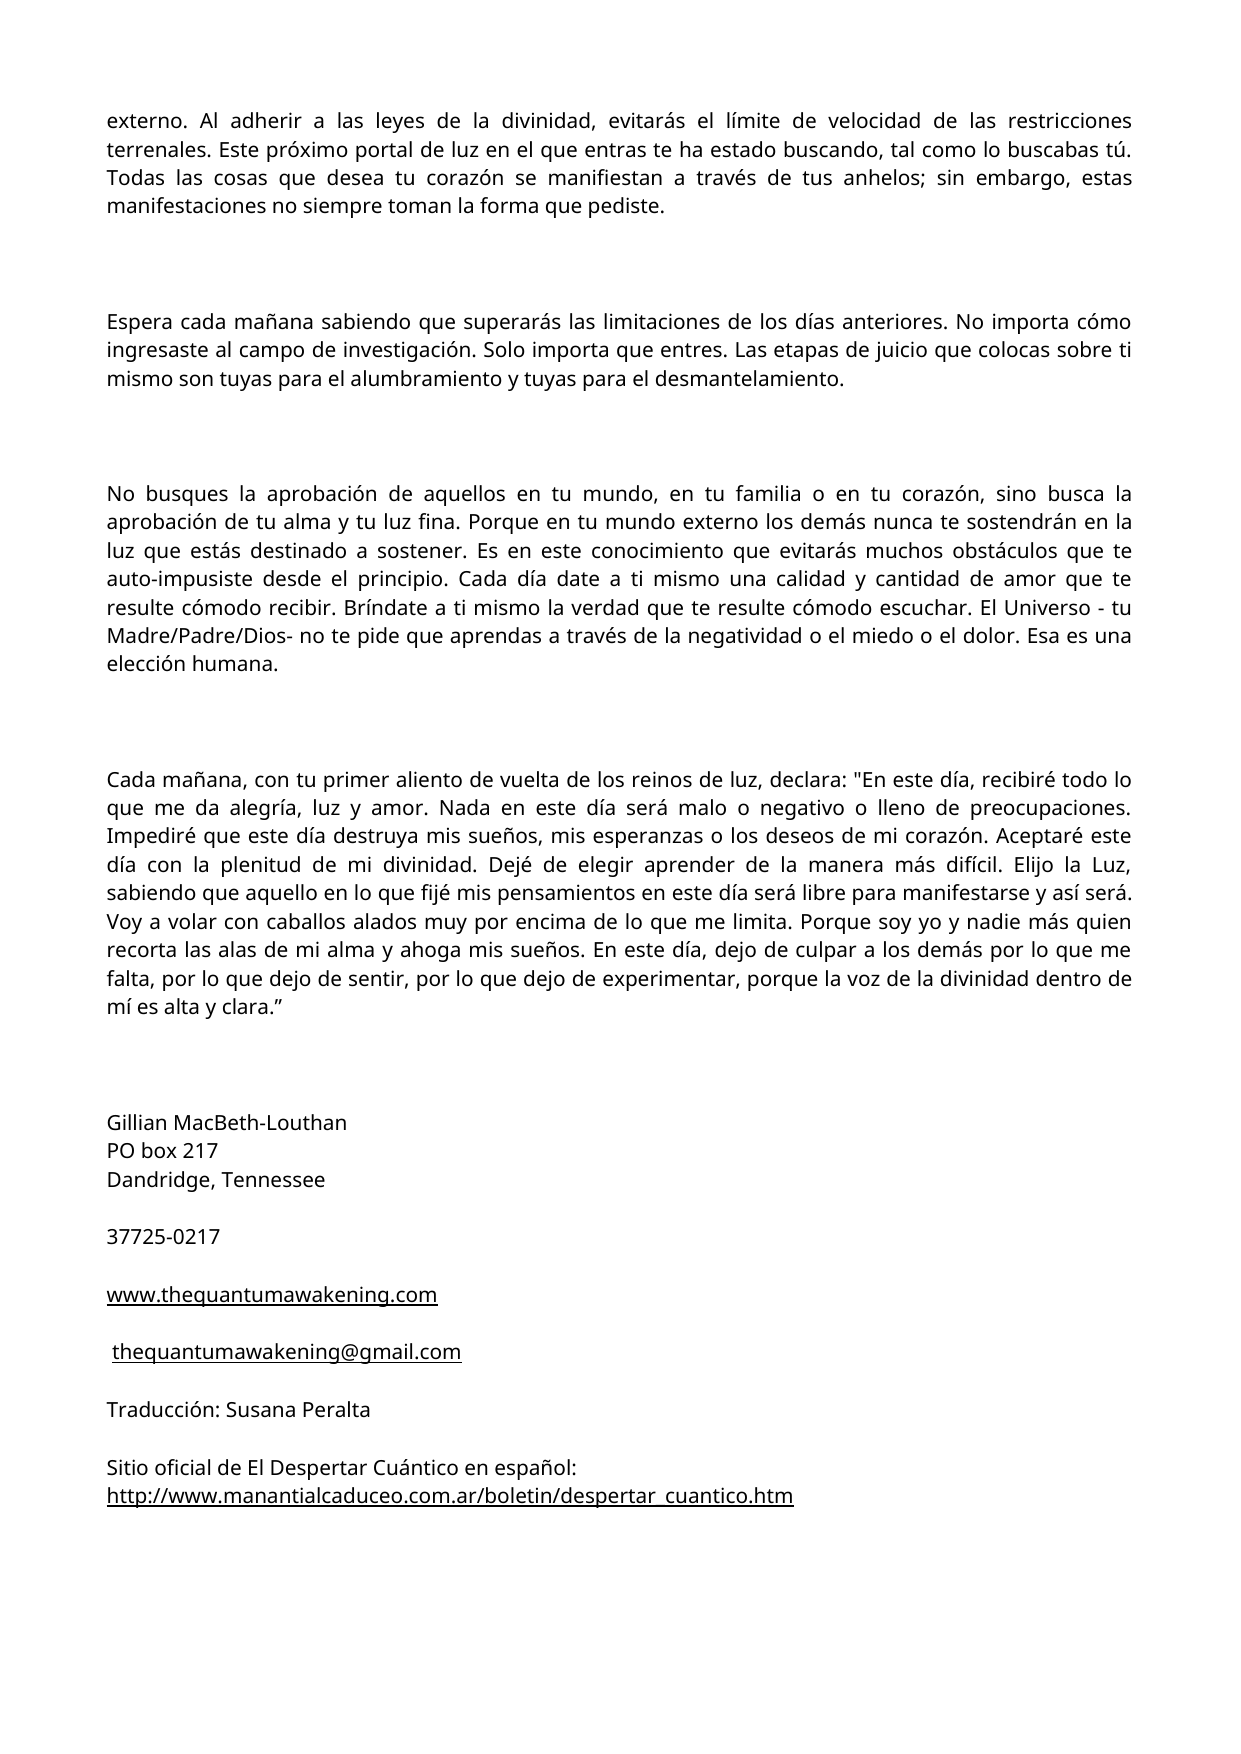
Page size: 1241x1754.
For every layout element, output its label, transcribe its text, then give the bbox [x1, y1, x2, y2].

text Gillian MacBeth-Louthan PO box 217 Dandridge, Tennessee [106, 1108, 1134, 1193]
text Sitio oficial de El Despertar Cuántico en español: http://www.manantialcaduceo.com.ar/boletin/despertar_cuantico.htm [106, 1453, 1134, 1509]
text www.thequantumawakening.com [106, 1280, 1134, 1308]
text Cada mañana, con tu primer aliento de vuelta de los reinos de luz, declara: "En este día, recibiré todo lo que me da alegría, luz y amor. Nada en este día será malo o negativo o lleno de preocupaciones. Impediré que este día destruya mis sueños, mis esperanzas o los deseos de mi corazón. Aceptaré este día con la plenitud de mi divinidad. Dejé de elegir aprender de la manera más difícil. Elijo la Luz, sabiendo que aquello en lo que fijé mis pensamientos en este día será libre para manifestarse y así será. Voy a volar con caballos alados muy por encima de lo que me limita. Porque soy yo y nadie más quien recorta las alas de mi alma y ahoga mis sueños. En este día, dejo de culpar a los demás por lo que me falta, por lo que dejo de sentir, por lo que dejo de experimentar, porque la voz de la divinidad dentro de mí es alta y clara.” [106, 765, 1134, 1021]
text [106, 106, 1134, 220]
text 37725-0217 [106, 1222, 1134, 1251]
text Traducción: Susana Peralta [106, 1395, 1134, 1423]
text No busques la aprobación de aquellos en tu mundo, en tu familia o en tu corazón, sino busca la aprobación de tu alma y tu luz fina. Porque en tu mundo externo los demás nunca te sostendrán en la luz que estás destinado a sostener. Es en este conocimiento que evitarás muchos obstáculos que te auto-impusiste desde el principio. Cada día date a ti mismo una calidad y cantidad de amor que te resulte cómodo recibir. Bríndate a ti mismo la verdad que te resulte cómodo escuchar. El Universo - tu Madre/Padre/Dios- no te pide que aprendas a través de la negatividad o el miedo o el dolor. Esa es una elección humana. [106, 479, 1134, 678]
text thequantumawakening@gmail.com [106, 1337, 1134, 1366]
text Espera cada mañana sabiendo que superarás las limitaciones de los días anteriores. No importa cómo ingresaste al campo de investigación. Solo importa que entres. Las etapas de juicio que colocas sobre ti mismo son tuyas para el alumbramiento y tuyas para el desmantelamiento. [106, 307, 1134, 392]
